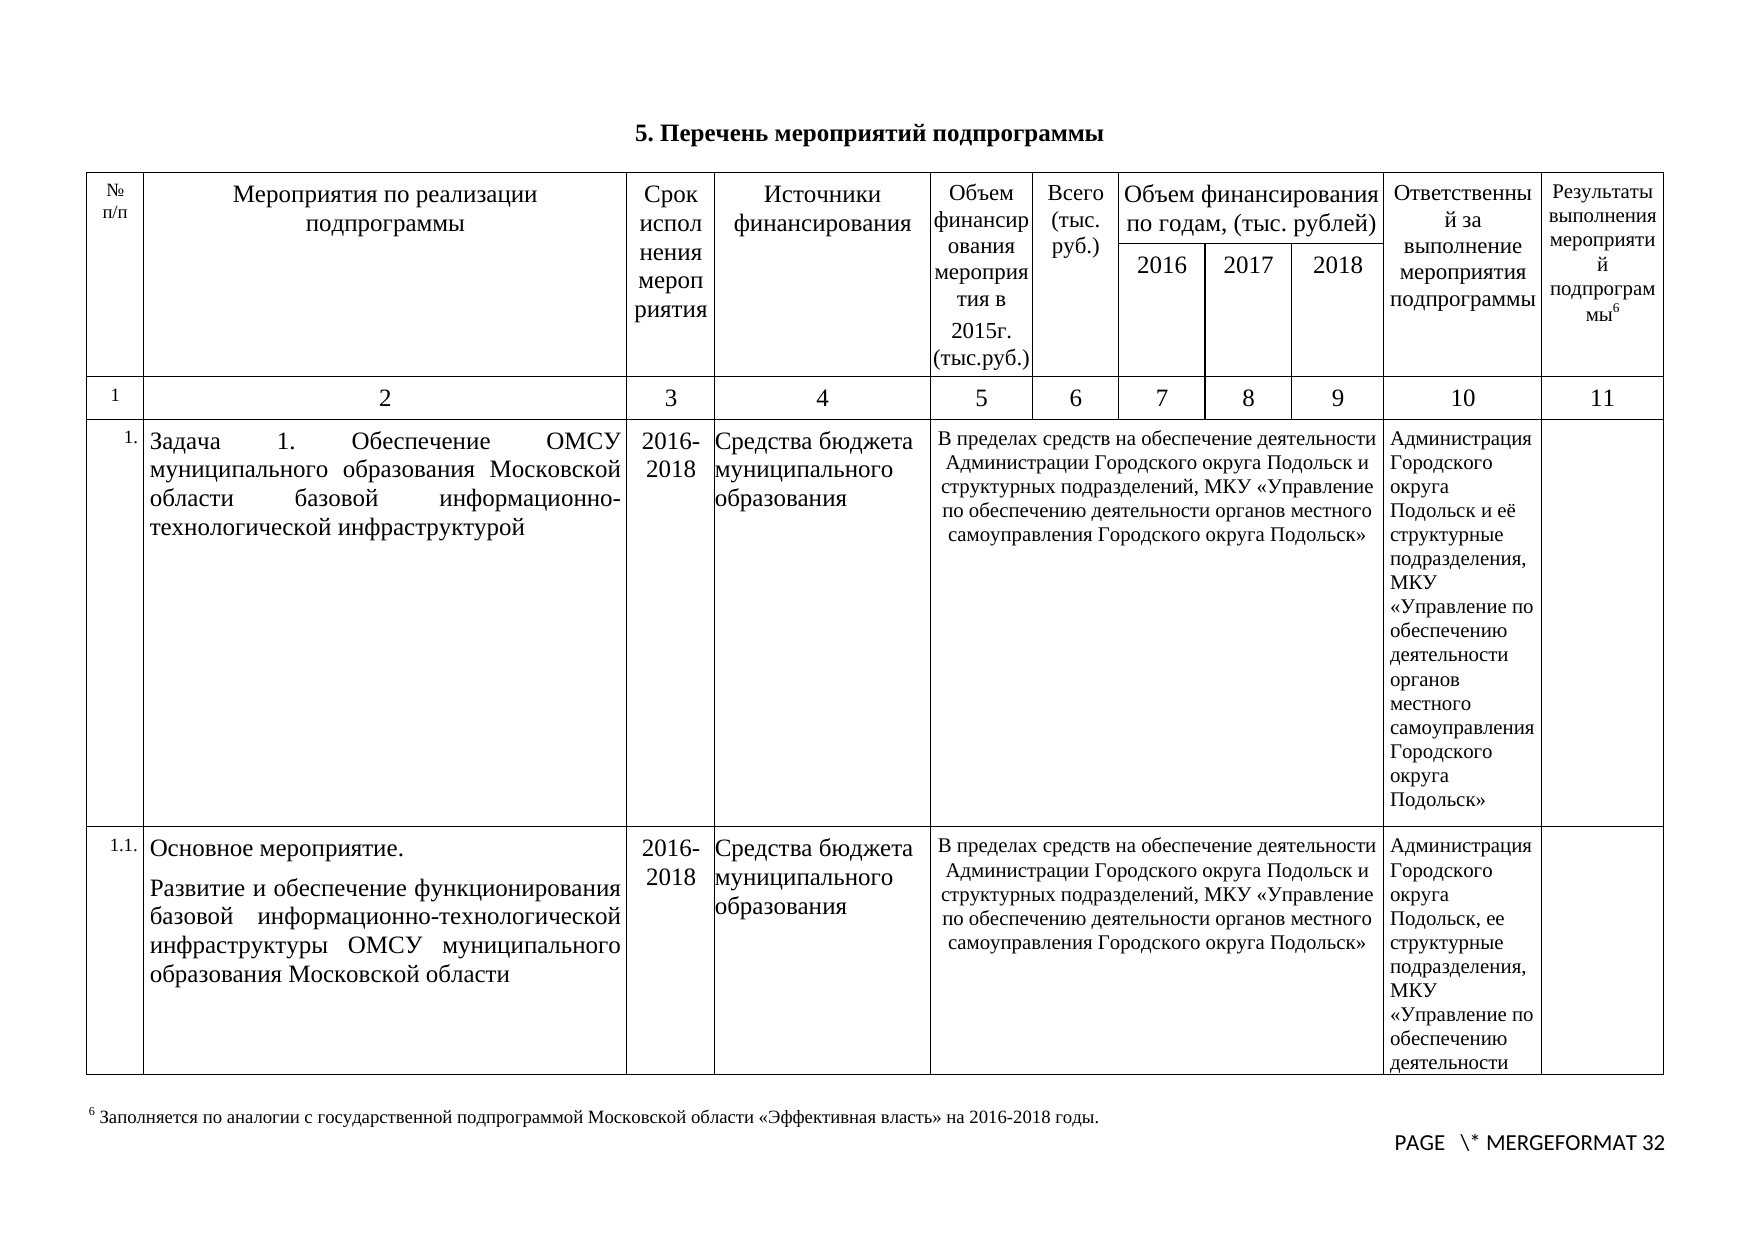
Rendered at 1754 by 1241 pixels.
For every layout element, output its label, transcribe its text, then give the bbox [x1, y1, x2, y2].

table_header Источники финансирования [715, 173, 930, 376]
table_header Ответственный за выполнение мероприятия подпрограммы [1384, 173, 1541, 376]
table_cell 1 [87, 377, 143, 418]
table_cell 7 [1119, 377, 1204, 418]
table_cell 2018 [1292, 244, 1383, 376]
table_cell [144, 827, 626, 1074]
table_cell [1384, 827, 1541, 1074]
table_cell Администрация Городского округа Подольск и её структурные подразделения, МКУ «Управление по обеспечению деятельности органов местного самоуправления Городского округа Подольск» [1384, 420, 1541, 826]
table_cell 4 [715, 377, 930, 418]
table_cell 11 [1542, 377, 1663, 418]
table_cell 9 [1292, 377, 1383, 418]
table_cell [715, 827, 930, 1074]
table_cell 2016 [1119, 244, 1204, 376]
table_cell [1542, 827, 1663, 1074]
table_cell 6 [1033, 377, 1118, 418]
table_cell 2017 [1206, 244, 1291, 376]
table_cell 2016-2018 [627, 420, 714, 826]
table_header Объем финансирования мероприятия в 2015г. (тыс.руб.) [931, 173, 1032, 376]
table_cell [931, 827, 1383, 1074]
table_cell 2 [144, 377, 626, 418]
table_cell 3 [627, 377, 714, 418]
subtitle 5. Перечень мероприятий подпрограммы [74, 118, 1665, 147]
table_cell 2016-2018 [627, 827, 714, 1074]
table_header Мероприятия по реализации подпрограммы [144, 173, 626, 376]
table_header Срок исполнения мероприятия [627, 173, 714, 376]
table_cell Средства бюджета муниципального образования [715, 420, 930, 826]
table_cell 8 [1206, 377, 1291, 418]
table_cell Задача 1. Обеспечение ОМСУ муниципального образования Московской области базовой информационно-технологической инфраструктурой [144, 420, 626, 826]
table_header № п/п [87, 173, 143, 376]
table_cell 1. [87, 420, 143, 826]
table_header Результаты выполнения мероприятий подпрограммы [1542, 173, 1663, 376]
table_header Объем финансирования по годам, (тыс. рублей) [1119, 173, 1383, 243]
table_header Всего (тыс. руб.) [1033, 173, 1118, 376]
table_cell 5 [931, 377, 1032, 418]
table_cell [1542, 420, 1663, 826]
table_cell 10 [1384, 377, 1541, 418]
table_cell 1.1. [87, 827, 143, 1074]
